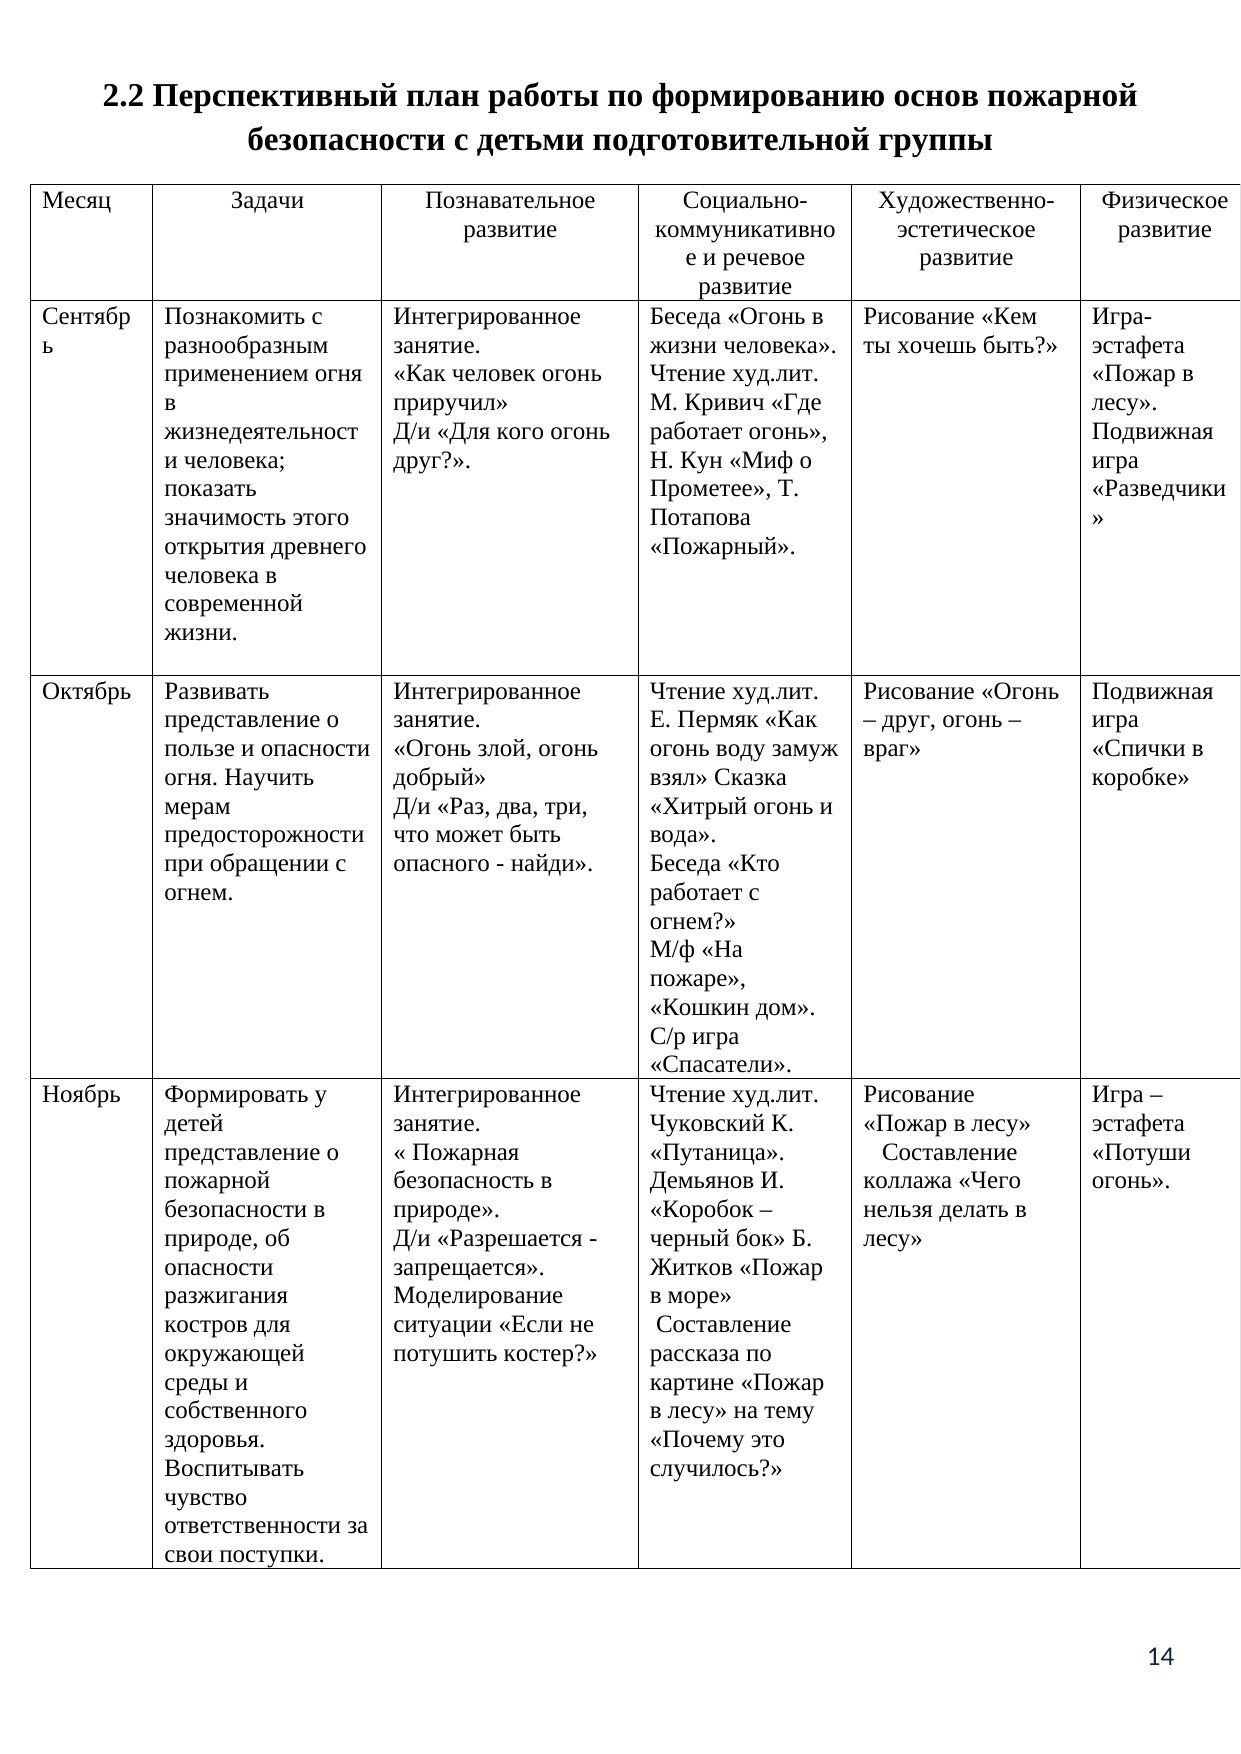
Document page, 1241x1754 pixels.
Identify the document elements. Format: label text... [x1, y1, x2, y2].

table_cell Интегрированное занятие. «Огонь злой, огонь добрый» Д/и «Раз, два, три, что может быть опасного - найди». [382, 676, 638, 1078]
table_cell Подвижная игра «Спички в коробке» [1081, 676, 1240, 1078]
table_cell Рисование «Кем ты хочешь быть?» [852, 301, 1080, 675]
table_cell Беседа «Огонь в жизни человека». Чтение худ.лит. М. Кривич «Где работает огонь», Н. Кун «Миф о Прометее», Т. Потапова «Пожарный». [639, 301, 851, 675]
text 2.2 Перспективный план работы по формированию основ пожарной безопасности с детьми подготовительной группы [75, 75, 1165, 157]
table_cell Ноябрь [31, 1079, 152, 1568]
table_header Художественно-эстетическое развитие [852, 185, 1080, 300]
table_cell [639, 1079, 851, 1568]
table_cell Игра-эстафета «Пожар в лесу». Подвижная игра «Разведчики» [1081, 301, 1240, 675]
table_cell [1081, 1079, 1240, 1568]
table_header Месяц [31, 185, 152, 300]
table_cell Развивать представление о пользе и опасности огня. Научить мерам предосторожности при обращении с огнем. [153, 676, 381, 1078]
table_cell Познакомить с разнообразным применением огня в жизнедеятельности человека; показать значимость этого открытия древнего человека в современной жизни. [153, 301, 381, 675]
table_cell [153, 1079, 381, 1568]
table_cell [852, 1079, 1080, 1568]
table_cell Рисование «Огонь – друг, огонь – враг» [852, 676, 1080, 1078]
table_header Физическое развитие [1081, 185, 1240, 300]
table_cell Сентябрь [31, 301, 152, 675]
table_header Познавательное развитие [382, 185, 638, 300]
table_cell Интегрированное занятие. «Как человек огонь приручил» Д/и «Для кого огонь друг?». [382, 301, 638, 675]
table_header Задачи [153, 185, 381, 300]
table_header Социально- коммуникативное и речевое развитие [639, 185, 851, 300]
table_cell Чтение худ.лит. Е. Пермяк «Как огонь воду замуж взял» Сказка «Хитрый огонь и вода». Беседа «Кто работает с огнем?» М/ф «На пожаре», «Кошкин дом». С/р игра «Спасатели». [639, 676, 851, 1078]
table_cell Октябрь [31, 676, 152, 1078]
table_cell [382, 1079, 638, 1568]
